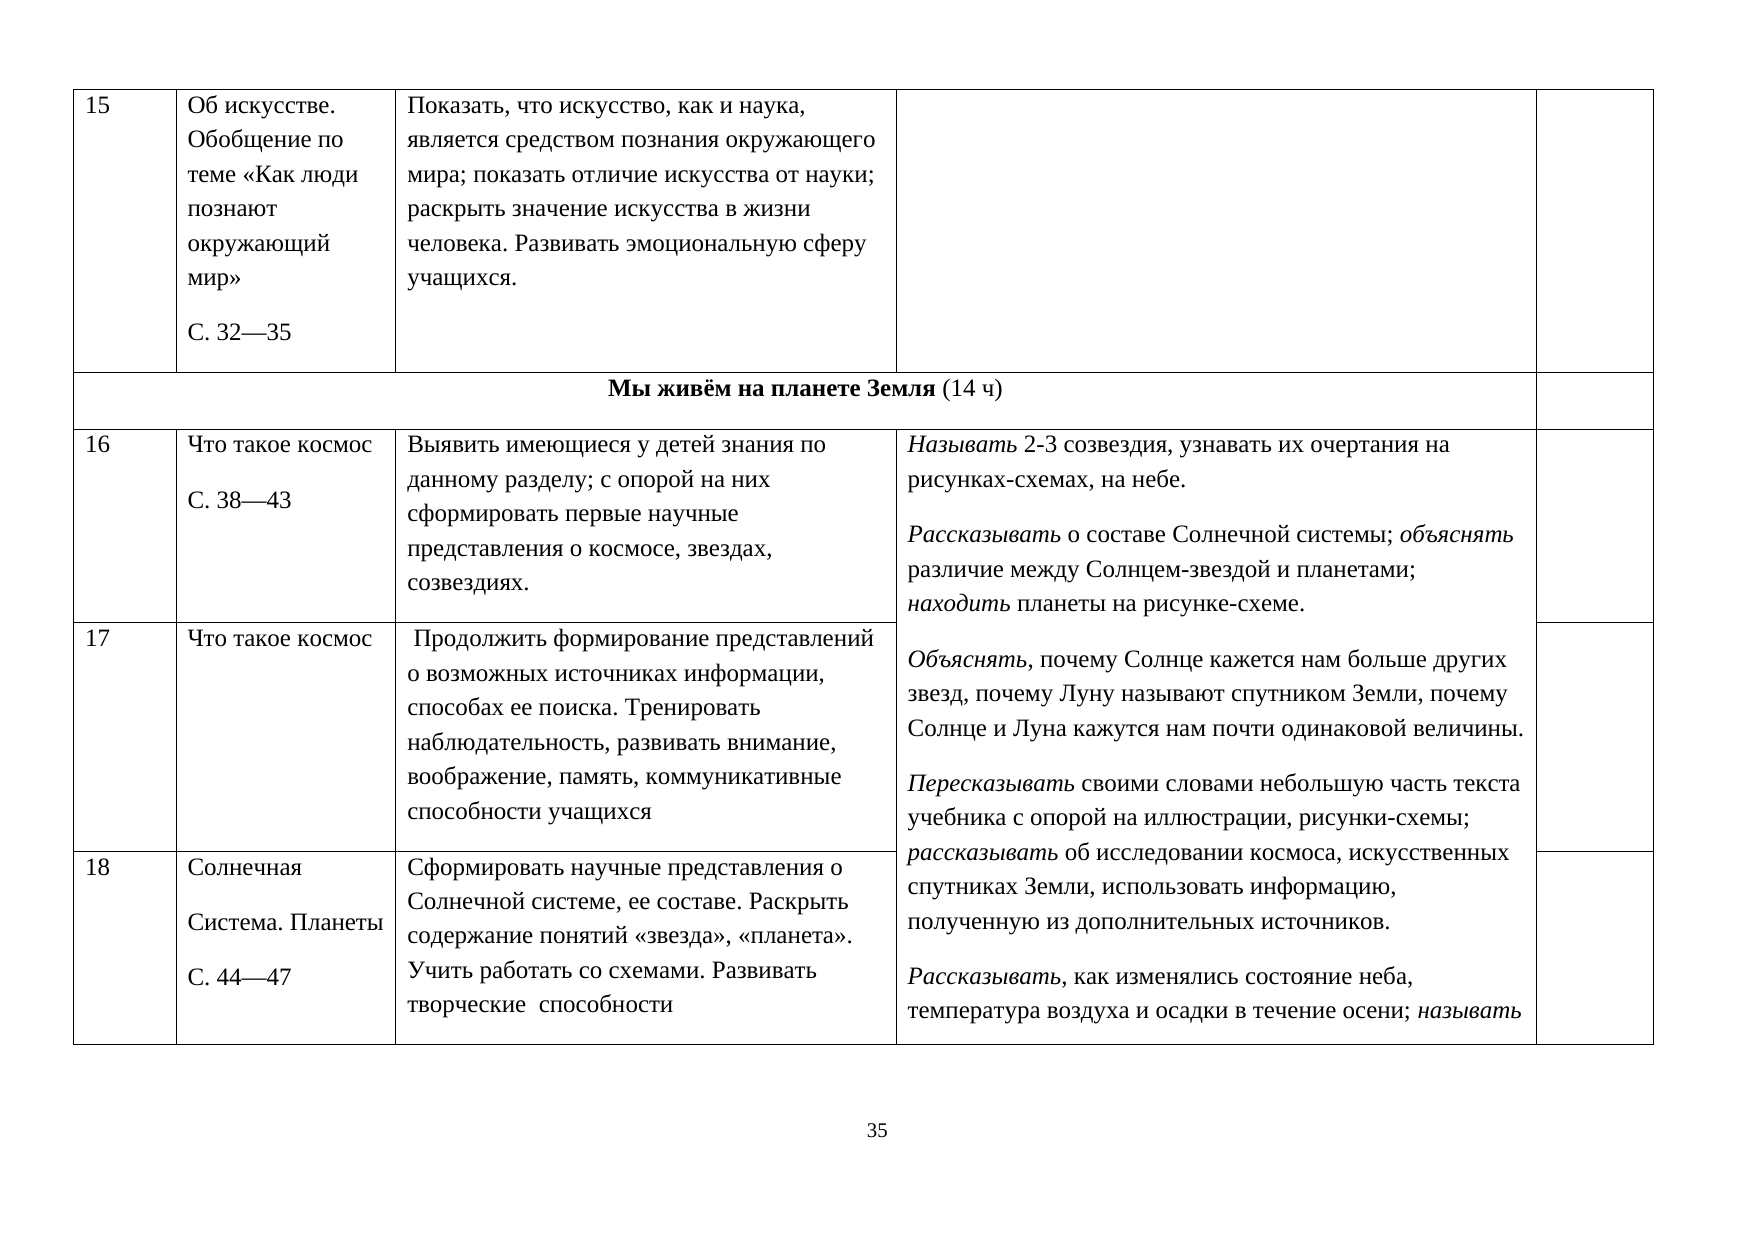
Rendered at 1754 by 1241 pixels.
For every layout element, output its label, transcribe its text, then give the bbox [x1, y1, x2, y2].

table_cell Выявить имеющиеся у детей знания по данному разделу; с опорой на них сформировать первые научные представления о космосе, звездах, созвездиях. [396, 430, 896, 622]
table_cell Об искусстве. Обобщение по теме «Как люди познают окружающий мир» С. 32—35 [177, 90, 395, 372]
table_cell 18 [74, 852, 176, 1044]
table_cell Что такое космос [177, 623, 395, 851]
table_cell Солнечная Система. Планеты С. 44—47 [177, 852, 395, 1044]
table_cell [1537, 623, 1653, 851]
table_cell Называть 2-3 созвездия, узнавать их очертания на рисунках-схемах, на небе. Рассказывать о составе Солнечной системы; объяснять различие между Солнцем-звездой и планетами; находить планеты на рисунке-схеме. Объяснять, почему Солнце кажется нам больше других звезд, почему Луну называют спутником Земли, почему Солнце и Луна кажутся нам почти одинаковой величины. Пересказывать своими словами небольшую часть текста учебника с опорой на иллюстрации, рисунки-схемы; рассказывать об исследовании космоса, искусственных спутниках Земли, использовать информацию, полученную из дополнительных источников. Рассказывать, как изменялись состояние неба, температура воздуха и осадки в течение осени; называть характерные признаки осени; приводить примеры взаимосвязей между неживой и живой природой и трудом людей. Называть основную причину осеннего похолодания и сокращения продолжительности дня — изменение положения Солнца на небосклоне; использовать пословицы, поговорки, стихи и загадки, характеризуя осенние изменения в природе. Объяснять, что такое модель, почему глобус — модель Земли. Называть и показывать на глобусе материки и океаны, столицу России. Объяснять, почему происходит смена дня и ночи на Земле; выполнять опыт, демонстрирующий смену дня и ночи на Земле. Объяснять различие в исследованиях учеными земного шара в прошлом и настоящем; рассказывать о знаменитых путешественниках; объяснять значение исследований глубин морей и океанов для человечества. Придумывать истории на тему «Полет на Луну» совместно с другими учащимися. Оценивать результаты своей работы и работу одноклассников в рабочих тетрадях. Участвовать в совместных практических работах (находить на глобусе материки, океаны, сравнивать их по величине). Оценивать свои достижения по усвоению знаний, выполняя задания рубрики «Мозаика заданий» и заданий проверочных работ. Моделировать положение планет Солнечной системы относительно Солнца. Узнавать новое о планетах и звездах, используя различные источники. Объяснять, почему Землю называют «голубой планетой». Самостоятельно проводить наблюдения за звездами, фиксировать результаты наблюдений в рабочей тетради. Моделировать путешествие «Москва—Владивосток» на глобусе, обсуждать и выбирать маршрут. Находить дополнительную информацию о космосе, исследованиях космоса, используя различные источники информации (с помощью взрослых), планировать свое участие в проектной деятельности. [897, 430, 1536, 1044]
table_cell 15 [74, 90, 176, 372]
table_cell [1537, 90, 1653, 372]
table_cell [1537, 373, 1653, 428]
table_cell Сформировать научные представления о Солнечной системе, ее составе. Раскрыть содержание понятий «звезда», «планета». Учить работать со схемами. Развивать творческие способности [396, 852, 896, 1044]
table_cell [1537, 852, 1653, 1044]
table_cell Что такое космос С. 38—43 [177, 430, 395, 622]
table_cell [1537, 430, 1653, 622]
table_cell Мы живём на планете Земля (14 ч) [74, 373, 1536, 428]
table_cell 16 [74, 430, 176, 622]
table_cell 17 [74, 623, 176, 851]
table_cell Показать, что искусство, как и наука, является средством познания окружающего мира; показать отличие искусства от науки; раскрыть значение искусства в жизни человека. Развивать эмоциональную сферу учащихся. [396, 90, 896, 372]
table_cell Продолжить формирование представлений о возможных источниках информации, способах ее поиска. Тренировать наблюдательность, развивать внимание, воображение, память, коммуникативные способности учащихся [396, 623, 896, 851]
